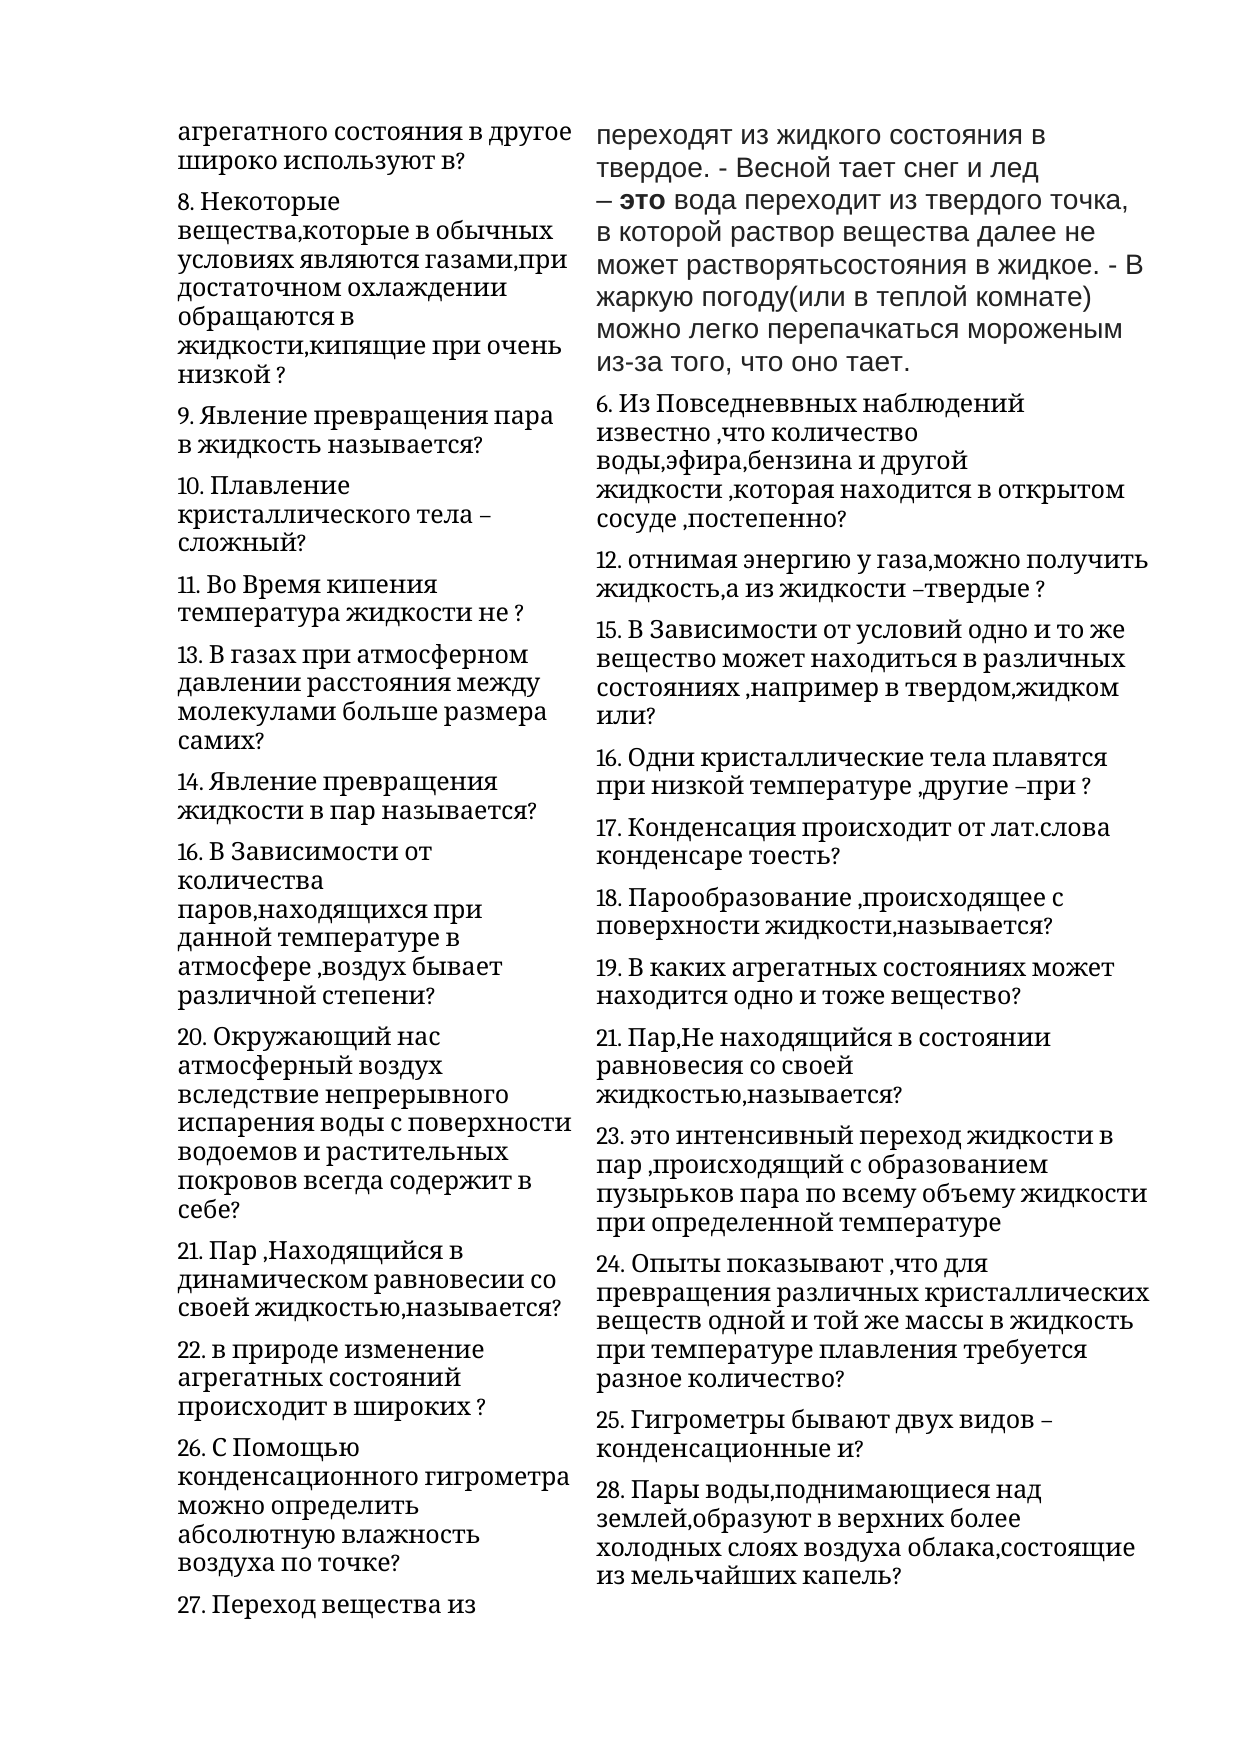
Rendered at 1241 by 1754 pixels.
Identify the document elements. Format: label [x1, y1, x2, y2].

table_cell [585, 118, 1163, 1619]
table_cell [166, 118, 585, 1619]
